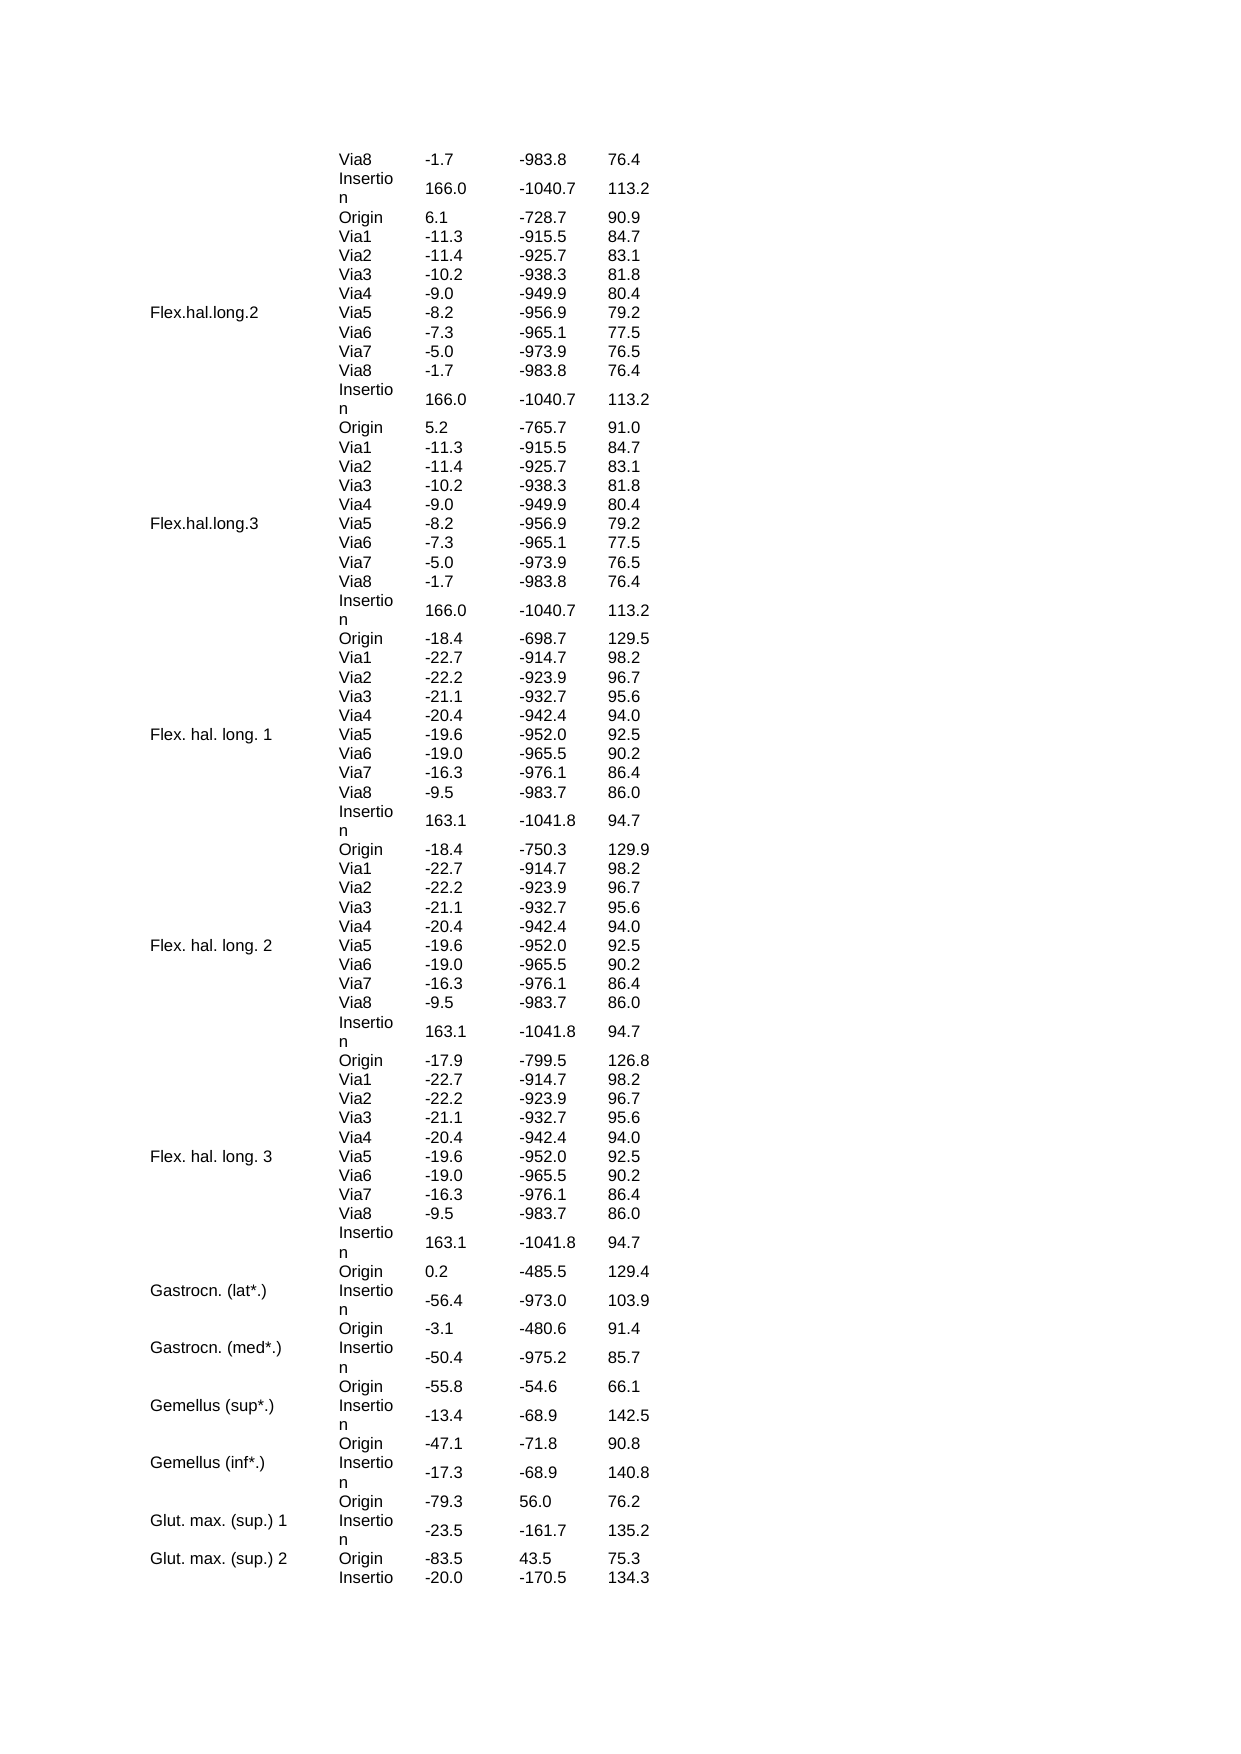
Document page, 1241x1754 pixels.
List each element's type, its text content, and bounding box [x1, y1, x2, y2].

table_cell Via4 [327, 917, 413, 936]
table_cell -973.9 [508, 553, 596, 572]
table_cell -68.9 [508, 1453, 596, 1492]
table_cell Flex. hal. long. 1 [139, 629, 327, 840]
table_cell Via5 [327, 936, 413, 955]
table_cell 92.5 [596, 936, 685, 955]
table_cell 77.5 [596, 323, 685, 342]
table_cell -973.0 [508, 1281, 596, 1319]
table_cell -68.9 [508, 1396, 596, 1434]
table_cell Gemellus (sup*.) [139, 1377, 327, 1434]
table_cell Via1 [327, 648, 413, 667]
table_cell Insertion [327, 1013, 413, 1051]
table_cell -7.3 [414, 533, 508, 552]
table_cell 95.6 [596, 898, 685, 917]
table_cell -55.8 [414, 1377, 508, 1396]
table_cell -965.5 [508, 1166, 596, 1185]
table_cell -965.5 [508, 955, 596, 974]
table_cell 90.2 [596, 1166, 685, 1185]
table_cell -5.0 [414, 342, 508, 361]
table_cell Insertion [327, 1281, 413, 1319]
table_cell 90.2 [596, 744, 685, 763]
table_cell 76.2 [596, 1492, 685, 1511]
table_cell Via4 [327, 495, 413, 514]
table_cell Via5 [327, 514, 413, 533]
table_cell -16.3 [414, 974, 508, 993]
table_cell -925.7 [508, 246, 596, 265]
table_cell -18.4 [414, 629, 508, 648]
table_cell 43.5 [508, 1549, 596, 1568]
table_cell Via4 [327, 1128, 413, 1147]
table_cell Via7 [327, 342, 413, 361]
table_cell -1040.7 [508, 380, 596, 418]
table_cell -949.9 [508, 495, 596, 514]
table_cell -1.7 [414, 361, 508, 380]
table_cell 163.1 [414, 1223, 508, 1262]
table_cell -952.0 [508, 725, 596, 744]
table_cell -915.5 [508, 227, 596, 246]
table_cell -16.3 [414, 1185, 508, 1204]
table_cell 83.1 [596, 246, 685, 265]
table_cell -8.2 [414, 514, 508, 533]
table_cell -952.0 [508, 1147, 596, 1166]
table_cell 140.8 [596, 1453, 685, 1492]
table_cell Insertion [327, 1511, 413, 1549]
table_cell -19.6 [414, 725, 508, 744]
table_cell Via3 [327, 898, 413, 917]
table_cell Origin [327, 418, 413, 437]
table_cell 86.4 [596, 763, 685, 782]
table_cell Flex. hal. long. 2 [139, 840, 327, 1051]
table_cell -485.5 [508, 1262, 596, 1281]
table_cell Flex. hal. long. 3 [139, 1051, 327, 1262]
table_cell 86.4 [596, 1185, 685, 1204]
table_cell Via8 [327, 150, 413, 169]
table_cell Insertion [327, 169, 413, 207]
table_cell Via7 [327, 763, 413, 782]
table_cell -983.7 [508, 783, 596, 802]
table_cell 113.2 [596, 380, 685, 418]
table_cell Insertion [327, 802, 413, 840]
table_cell Via2 [327, 668, 413, 687]
table_cell -8.2 [414, 303, 508, 322]
table_cell Via3 [327, 1108, 413, 1127]
table_cell -942.4 [508, 706, 596, 725]
table_cell -1041.8 [508, 1223, 596, 1262]
table_cell 76.4 [596, 150, 685, 169]
table_cell -965.1 [508, 533, 596, 552]
table_cell -942.4 [508, 1128, 596, 1147]
table_cell Via6 [327, 955, 413, 974]
table_cell Via2 [327, 1089, 413, 1108]
table_cell 90.9 [596, 208, 685, 227]
table_cell Via3 [327, 476, 413, 495]
table_cell -973.9 [508, 342, 596, 361]
table_cell Glut. max. (sup.) 1 [139, 1492, 327, 1549]
table_cell -20.0 [414, 1568, 508, 1587]
table_cell 98.2 [596, 859, 685, 878]
table_cell -50.4 [414, 1338, 508, 1377]
table_cell -9.5 [414, 993, 508, 1012]
table_cell Origin [327, 1262, 413, 1281]
table_cell -22.7 [414, 648, 508, 667]
table_cell 66.1 [596, 1377, 685, 1396]
table_cell Gastrocn. (lat*.) [139, 1262, 327, 1319]
table_cell -9.0 [414, 495, 508, 514]
table_cell 103.9 [596, 1281, 685, 1319]
table_cell Origin [327, 1549, 413, 1568]
table_cell -923.9 [508, 878, 596, 897]
table_cell -949.9 [508, 284, 596, 303]
table_cell 79.2 [596, 514, 685, 533]
table_cell -698.7 [508, 629, 596, 648]
table_cell -1041.8 [508, 1013, 596, 1051]
table_cell -976.1 [508, 974, 596, 993]
table_cell -932.7 [508, 1108, 596, 1127]
table_cell -480.6 [508, 1319, 596, 1338]
table_cell 91.4 [596, 1319, 685, 1338]
table_cell -11.4 [414, 457, 508, 476]
table_cell 76.5 [596, 342, 685, 361]
table_cell -9.5 [414, 1204, 508, 1223]
table_cell -1041.8 [508, 802, 596, 840]
table_cell 76.4 [596, 572, 685, 591]
table_cell 113.2 [596, 591, 685, 629]
table_cell 86.0 [596, 993, 685, 1012]
table_cell -750.3 [508, 840, 596, 859]
table_cell 94.0 [596, 917, 685, 936]
table_cell 92.5 [596, 1147, 685, 1166]
table_cell -16.3 [414, 763, 508, 782]
table_cell -938.3 [508, 476, 596, 495]
table_cell -942.4 [508, 917, 596, 936]
table_cell Flex.hal.long.2 [139, 208, 327, 418]
table_cell Via5 [327, 725, 413, 744]
table_cell 142.5 [596, 1396, 685, 1434]
table_cell Origin [327, 1377, 413, 1396]
table_cell -728.7 [508, 208, 596, 227]
table_cell -20.4 [414, 706, 508, 725]
table_cell 94.7 [596, 1223, 685, 1262]
table_cell 129.5 [596, 629, 685, 648]
table_cell Via1 [327, 227, 413, 246]
table_cell -983.7 [508, 993, 596, 1012]
table_cell 98.2 [596, 648, 685, 667]
table_cell 6.1 [414, 208, 508, 227]
table_cell -79.3 [414, 1492, 508, 1511]
table_cell Via5 [327, 303, 413, 322]
table_cell 76.4 [596, 361, 685, 380]
table_cell Gastrocn. (med*.) [139, 1319, 327, 1377]
table_cell 95.6 [596, 687, 685, 706]
table_cell -20.4 [414, 1128, 508, 1147]
table_cell 85.7 [596, 1338, 685, 1377]
table_cell Glut. max. (sup.) 2 [139, 1549, 327, 1587]
table_cell -1.7 [414, 150, 508, 169]
table_cell -11.3 [414, 227, 508, 246]
table_cell 135.2 [596, 1511, 685, 1549]
table_cell Origin [327, 1434, 413, 1453]
table_cell -5.0 [414, 553, 508, 572]
table_cell -19.0 [414, 955, 508, 974]
table_cell -83.5 [414, 1549, 508, 1568]
table_cell 76.5 [596, 553, 685, 572]
table_cell -13.4 [414, 1396, 508, 1434]
table_cell -22.2 [414, 1089, 508, 1108]
table_cell -7.3 [414, 323, 508, 342]
table_cell 79.2 [596, 303, 685, 322]
table_cell 166.0 [414, 380, 508, 418]
table_cell -9.5 [414, 783, 508, 802]
table_cell 90.2 [596, 955, 685, 974]
table_cell -11.3 [414, 438, 508, 457]
table_cell -17.3 [414, 1453, 508, 1492]
table_cell Via8 [327, 572, 413, 591]
table_cell -965.5 [508, 744, 596, 763]
table_cell -21.1 [414, 1108, 508, 1127]
table_cell 129.4 [596, 1262, 685, 1281]
table_cell -952.0 [508, 936, 596, 955]
table_cell 5.2 [414, 418, 508, 437]
table_cell Insertion [327, 591, 413, 629]
table_cell Via1 [327, 859, 413, 878]
table_cell 81.8 [596, 476, 685, 495]
table_cell 86.0 [596, 783, 685, 802]
table_cell Origin [327, 1319, 413, 1338]
table_cell -19.0 [414, 1166, 508, 1185]
table_cell 166.0 [414, 591, 508, 629]
table_cell Via1 [327, 1070, 413, 1089]
table_cell 134.3 [596, 1568, 685, 1587]
table_cell -23.5 [414, 1511, 508, 1549]
table_cell Flex.hal.long.3 [139, 418, 327, 629]
table_cell 96.7 [596, 878, 685, 897]
table_cell -9.0 [414, 284, 508, 303]
table_cell Origin [327, 629, 413, 648]
table_cell 90.8 [596, 1434, 685, 1453]
table_cell 91.0 [596, 418, 685, 437]
table_cell -22.7 [414, 1070, 508, 1089]
table_cell Origin [327, 208, 413, 227]
table_cell -56.4 [414, 1281, 508, 1319]
table_cell -938.3 [508, 265, 596, 284]
table_cell -956.9 [508, 303, 596, 322]
table_cell -914.7 [508, 859, 596, 878]
table_cell -983.8 [508, 361, 596, 380]
table_cell 77.5 [596, 533, 685, 552]
table_cell Origin [327, 840, 413, 859]
table_cell -765.7 [508, 418, 596, 437]
table_cell Via3 [327, 687, 413, 706]
table_cell -914.7 [508, 1070, 596, 1089]
table_cell -17.9 [414, 1051, 508, 1070]
table_cell -965.1 [508, 323, 596, 342]
table_cell Origin [327, 1492, 413, 1511]
table_cell Via2 [327, 246, 413, 265]
table_cell 0.2 [414, 1262, 508, 1281]
table_cell 94.7 [596, 1013, 685, 1051]
table_cell -21.1 [414, 687, 508, 706]
table_cell -923.9 [508, 668, 596, 687]
table_cell 163.1 [414, 802, 508, 840]
table_cell 126.8 [596, 1051, 685, 1070]
table_cell -18.4 [414, 840, 508, 859]
table_cell -915.5 [508, 438, 596, 457]
table_cell -170.5 [508, 1568, 596, 1587]
table_cell Via4 [327, 284, 413, 303]
table_cell -799.5 [508, 1051, 596, 1070]
table_cell 95.6 [596, 1108, 685, 1127]
table_cell -3.1 [414, 1319, 508, 1338]
table_cell 84.7 [596, 227, 685, 246]
table_cell 166.0 [414, 169, 508, 207]
table_cell 86.4 [596, 974, 685, 993]
table_cell -925.7 [508, 457, 596, 476]
table_cell Via8 [327, 993, 413, 1012]
table_cell -22.7 [414, 859, 508, 878]
table_cell -21.1 [414, 898, 508, 917]
table_cell 80.4 [596, 284, 685, 303]
table_cell Via6 [327, 1166, 413, 1185]
table_cell Via7 [327, 1185, 413, 1204]
table_cell Via2 [327, 457, 413, 476]
table_cell 80.4 [596, 495, 685, 514]
table_cell -983.8 [508, 150, 596, 169]
table_cell -1040.7 [508, 591, 596, 629]
table_cell -19.6 [414, 1147, 508, 1166]
table_cell -932.7 [508, 898, 596, 917]
table_cell 56.0 [508, 1492, 596, 1511]
table_cell 163.1 [414, 1013, 508, 1051]
table_cell Via8 [327, 361, 413, 380]
table_cell 96.7 [596, 668, 685, 687]
table_cell Insertion [327, 380, 413, 418]
table_cell 94.7 [596, 802, 685, 840]
table_cell 81.8 [596, 265, 685, 284]
table_cell -976.1 [508, 1185, 596, 1204]
table_cell Via7 [327, 974, 413, 993]
table_cell Via8 [327, 783, 413, 802]
table_cell -54.6 [508, 1377, 596, 1396]
table_cell 96.7 [596, 1089, 685, 1108]
table_cell -19.6 [414, 936, 508, 955]
table_cell -22.2 [414, 878, 508, 897]
table_cell Insertion [327, 1568, 413, 1587]
table_cell -161.7 [508, 1511, 596, 1549]
table_cell -10.2 [414, 265, 508, 284]
table_cell -47.1 [414, 1434, 508, 1453]
table_cell -19.0 [414, 744, 508, 763]
table_cell -11.4 [414, 246, 508, 265]
table_cell Origin [327, 1051, 413, 1070]
table_cell Via3 [327, 265, 413, 284]
table_cell Insertion [327, 1453, 413, 1492]
table_cell -932.7 [508, 687, 596, 706]
table_cell Via6 [327, 533, 413, 552]
table_cell Via1 [327, 438, 413, 457]
table_cell -20.4 [414, 917, 508, 936]
table_cell 86.0 [596, 1204, 685, 1223]
table_cell -22.2 [414, 668, 508, 687]
table_cell Via8 [327, 1204, 413, 1223]
table_cell Via6 [327, 744, 413, 763]
table_cell Via6 [327, 323, 413, 342]
table_cell 113.2 [596, 169, 685, 207]
table_cell -71.8 [508, 1434, 596, 1453]
table_cell 75.3 [596, 1549, 685, 1568]
table_cell Insertion [327, 1223, 413, 1262]
table_cell -914.7 [508, 648, 596, 667]
table_cell Gemellus (inf*.) [139, 1434, 327, 1492]
table_cell -983.8 [508, 572, 596, 591]
table_cell 84.7 [596, 438, 685, 457]
table_cell 98.2 [596, 1070, 685, 1089]
table_cell 129.9 [596, 840, 685, 859]
table_cell -923.9 [508, 1089, 596, 1108]
table_cell -10.2 [414, 476, 508, 495]
table_cell 83.1 [596, 457, 685, 476]
table_cell -976.1 [508, 763, 596, 782]
table_cell 94.0 [596, 706, 685, 725]
table_cell Via7 [327, 553, 413, 572]
table_cell -1.7 [414, 572, 508, 591]
table_cell Via5 [327, 1147, 413, 1166]
table_cell -1040.7 [508, 169, 596, 207]
table_cell -975.2 [508, 1338, 596, 1377]
table_cell Insertion [327, 1338, 413, 1377]
table_cell Insertion [327, 1396, 413, 1434]
table_cell -956.9 [508, 514, 596, 533]
table_cell -983.7 [508, 1204, 596, 1223]
table_cell Via4 [327, 706, 413, 725]
table_cell 92.5 [596, 725, 685, 744]
table_cell Via2 [327, 878, 413, 897]
table_cell 94.0 [596, 1128, 685, 1147]
